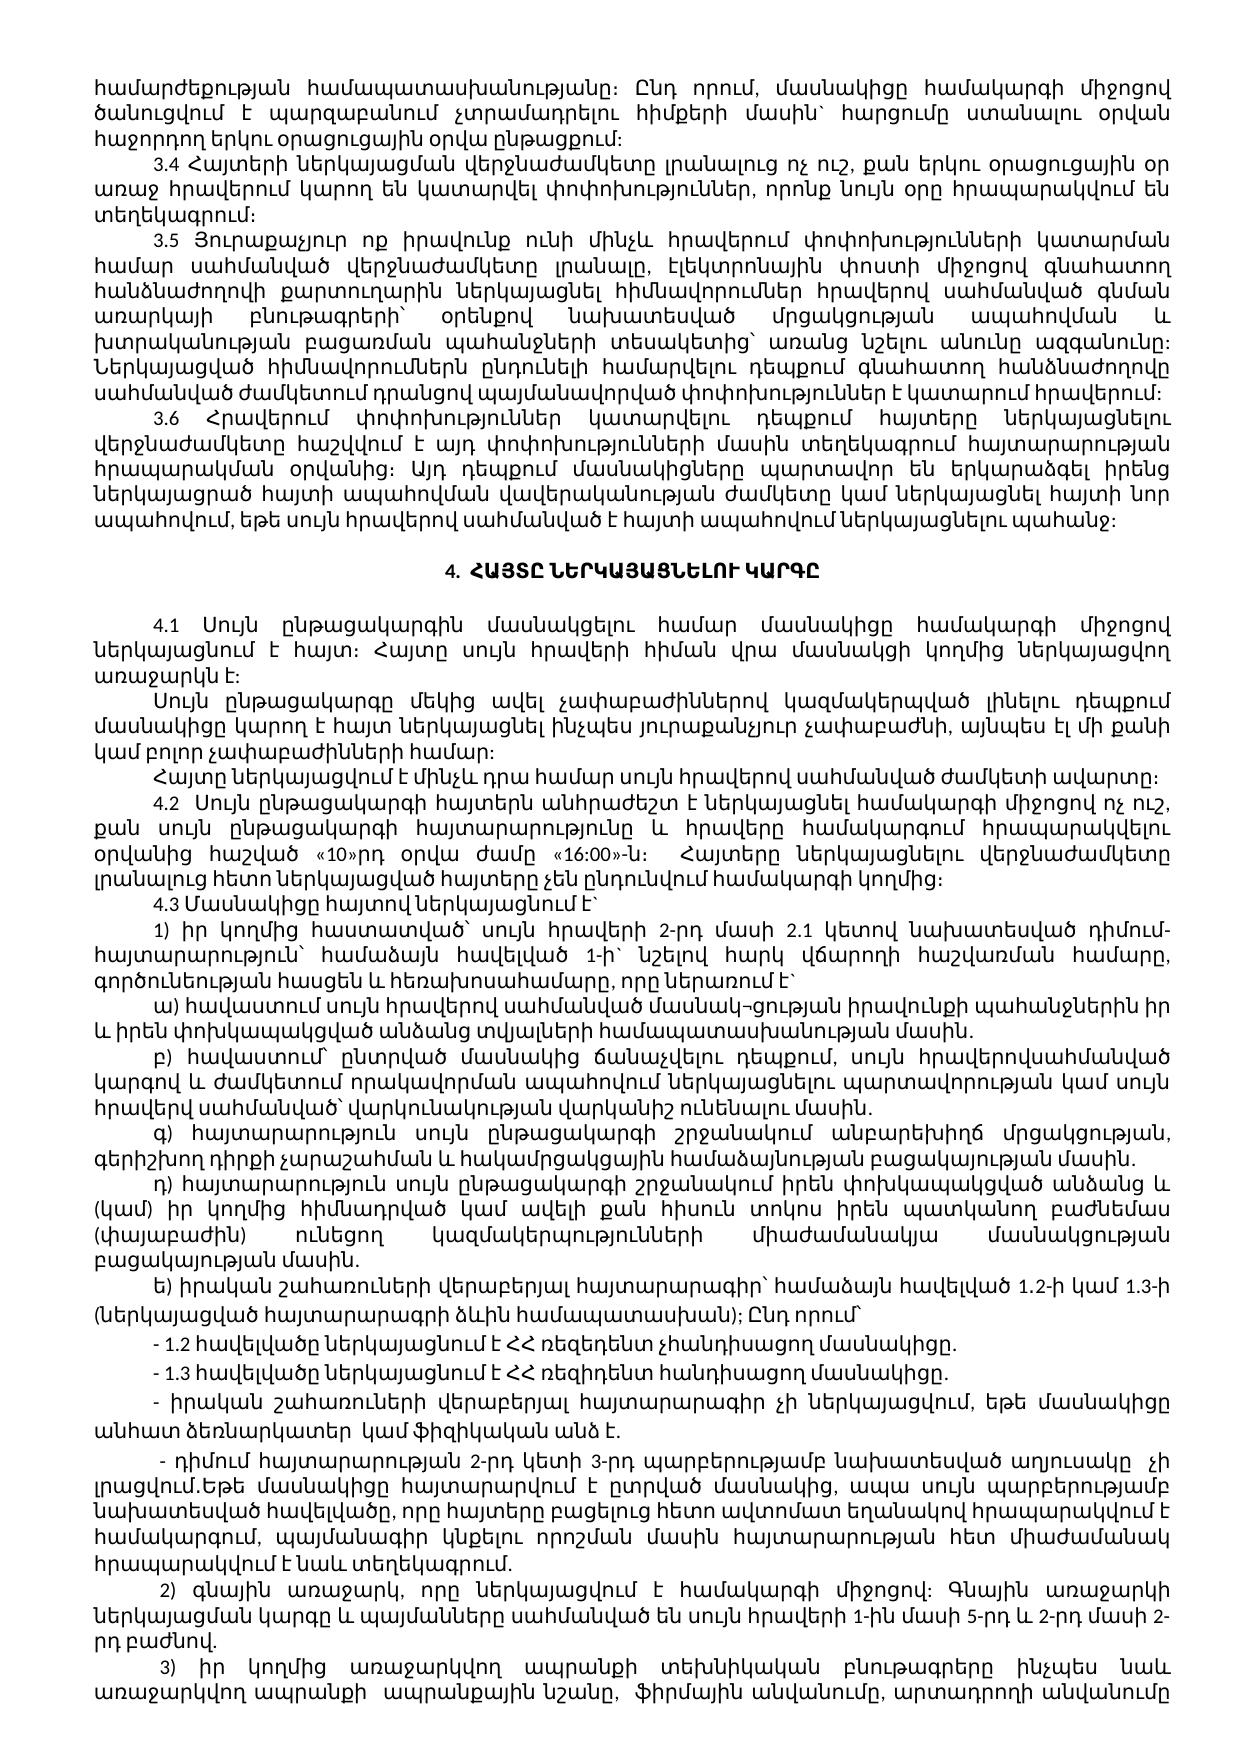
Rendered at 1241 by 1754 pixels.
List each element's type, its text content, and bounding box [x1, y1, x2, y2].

text ա) հավաստում սույն հրավերով սահմանված մասնակ¬ցության իրավունքի պահանջներին իր և իրեն փոխկապակցված անձանց տվյալների համապատասխանության մասին. [94, 993, 1171, 1044]
text դ) հայտարարություն սույն ընթացակարգի շրջանակում իրեն փոխկապակցված անձանց և (կամ) իր կողմից հիմնադրված կամ ավելի քան հիսուն տոկոս իրեն պատկանող բաժնեմաս (փայաբաժին) ունեցող կազմակերպությունների միաժամանակյա մասնակցության բացակայության մասին. [94, 1171, 1171, 1273]
text ե) իրական շահառուների վերաբերյալ հայտարարագիր՝ համաձայն հավելված 1․2-ի կամ 1.3-ի (ներկայացված հայտարարագրի ձևին համապատասխան); Ընդ որում՝ [94, 1273, 1171, 1327]
text 1) իր կողմից հաստատված՝ սույն հրավերի 2-րդ մասի 2.1 կետով նախատեսված դիմում-հայտարարություն՝ համաձայն հավելված 1-ի` նշելով հարկ վճարողի հաշվառման համարը, գործունեության հասցեն և հեռախոսահամարը, որը ներառում է` [94, 917, 1171, 993]
text 4. ՀԱՅՏԸ ՆԵՐԿԱՅԱՑՆԵԼՈՒ ԿԱՐԳԸ [94, 558, 1171, 583]
text Սույն ընթացակարգը մեկից ավել չափաբաժիններով կազմակերպված լինելու դեպքում մասնակիցը կարող է հայտ ներկայացնել ինչպես յուրաքանչյուր չափաբաժնի, այնպես էլ մի քանի կամ բոլոր չափաբաժինների համար: [94, 688, 1171, 764]
text 3.5 Յուրաքաչյուր ոք իրավունք ունի մինչև հրավերում փոփոխությունների կատարման համար սահմանված վերջնաժամկետը լրանալը, էլեկտրոնային փոստի միջոցով գնահատող հանձնաժողովի քարտուղարին ներկայացնել հիմնավորումներ հրավերով սահմանված գնման առարկայի բնութագրերի՝ օրենքով նախատեսված մրցակցության ապահովման և խտրականության բացառման պահանջների տեսակետից՝ առանց նշելու անունը ազգանունը: Ներկայացված հիմնավորումներն ընդունելի համարվելու դեպքում գնահատող հանձնաժողովը սահմանված ժամկետում դրանցով պայմանավորված փոփոխություններ է կատարում հրավերում: [94, 227, 1171, 405]
text բ) հավաստում՝ ընտրված մասնակից ճանաչվելու դեպքում, սույն հրավերովսահմանված կարգով և ժամկետում որակավորման ապահովում ներկայացնելու պարտավորության կամ սույն հրավերվ սահմանված՝ վարկունակության վարկանիշ ունենալու մասին. [94, 1044, 1171, 1120]
text - իրական շահառուների վերաբերյալ հայտարարագիր չի ներկայացվում, եթե մասնակիցը անհատ ձեռնարկատեր կամ ֆիզիկական անձ է. [94, 1389, 1171, 1444]
text 2) գնային առաջարկ, որը ներկայացվում է համակարգի միջոցով: Գնային առաջարկի ներկայացման կարգը և պայմանները սահմանված են սույն հրավերի 1-ին մասի 5-րդ և 2-րդ մասի 2-րդ բաժնով. [94, 1578, 1171, 1654]
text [94, 1654, 1171, 1705]
text - 1.3 հավելվածը ներկայացնում է ՀՀ ռեզիդենտ հանդիսացող մասնակիցը. [94, 1360, 1171, 1386]
text Հայտը ներկայացվում է մինչև դրա համար սույն հրավերով սահմանված ժամկետի ավարտը։ [94, 764, 1171, 790]
text գ) հայտարարություն սույն ընթացակարգի շրջանակում անբարեխիղճ մրցակցության, գերիշխող դիրքի չարաշահման և հակամրցակցային համաձայնության բացակայության մասին. [94, 1120, 1171, 1171]
text 4.3 Մասնակիցը հայտով ներկայացնում է` [94, 892, 1171, 917]
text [94, 75, 1171, 151]
text - դիմում հայտարարության 2-րդ կետի 3-րդ պարբերությամբ նախատեսված աղյուսակը չի լրացվում․Եթե մասնակիցը հայտարարվում է ըտրված մասնակից, ապա սույն պարբերությամբ նախատեսված հավելվածը, որը հայտերը բացելուց հետո ավտոմատ եղանակով հրապարակվում է համակարգում, պայմանագիր կնքելու որոշման մասին հայտարարության հետ միաժամանակ հրապարակվում է նաև տեղեկագրում. [94, 1448, 1171, 1578]
text 4.1 Սույն ընթացակարգին մասնակցելու համար մասնակիցը համակարգի միջոցով ներկայացնում է հայտ։ Հայտը սույն հրավերի հիման վրա մասնակցի կողմից ներկայացվող առաջարկն է: [94, 612, 1171, 688]
text 3.6 Հրավերում փոփոխություններ կատարվելու դեպքում հայտերը ներկայացնելու վերջնաժամկետը հաշվվում է այդ փոփոխությունների մասին տեղեկագրում հայտարարության հրապարակման օրվանից։ Այդ դեպքում մասնակիցները պարտավոր են երկարաձգել իրենց ներկայացրած հայտի ապահովման վավերականության ժամկետը կամ ներկայացնել հայտի նոր ապահովում, եթե սույն հրավերով սահմանված է հայտի ապահովում ներկայացնելու պահանջ: [94, 405, 1171, 532]
text - 1.2 հավելվածը ներկայացնում է ՀՀ ռեզեդենտ չհանդիսացող մասնակիցը. [94, 1331, 1171, 1357]
text 4.2 Սույն ընթացակարգի հայտերն անհրաժեշտ է ներկայացնել համակարգի միջոցով ոչ ուշ, քան սույն ընթացակարգի հայտարարությունը և հրավերը համակարգում հրապարակվելու օրվանից հաշված «10»րդ օրվա ժամը «16:00»-ն։ Հայտերը ներկայացնելու վերջնաժամկետը լրանալուց հետո ներկայացված հայտերը չեն ընդունվում համակարգի կողմից։ [94, 790, 1171, 892]
text 3.4 Հայտերի ներկայացման վերջնաժամկետը լրանալուց ոչ ուշ, քան երկու օրացուցային օր առաջ հրավերում կարող են կատարվել փոփոխություններ, որոնք նույն օրը հրապարակվում են տեղեկագրում։ [94, 151, 1171, 227]
